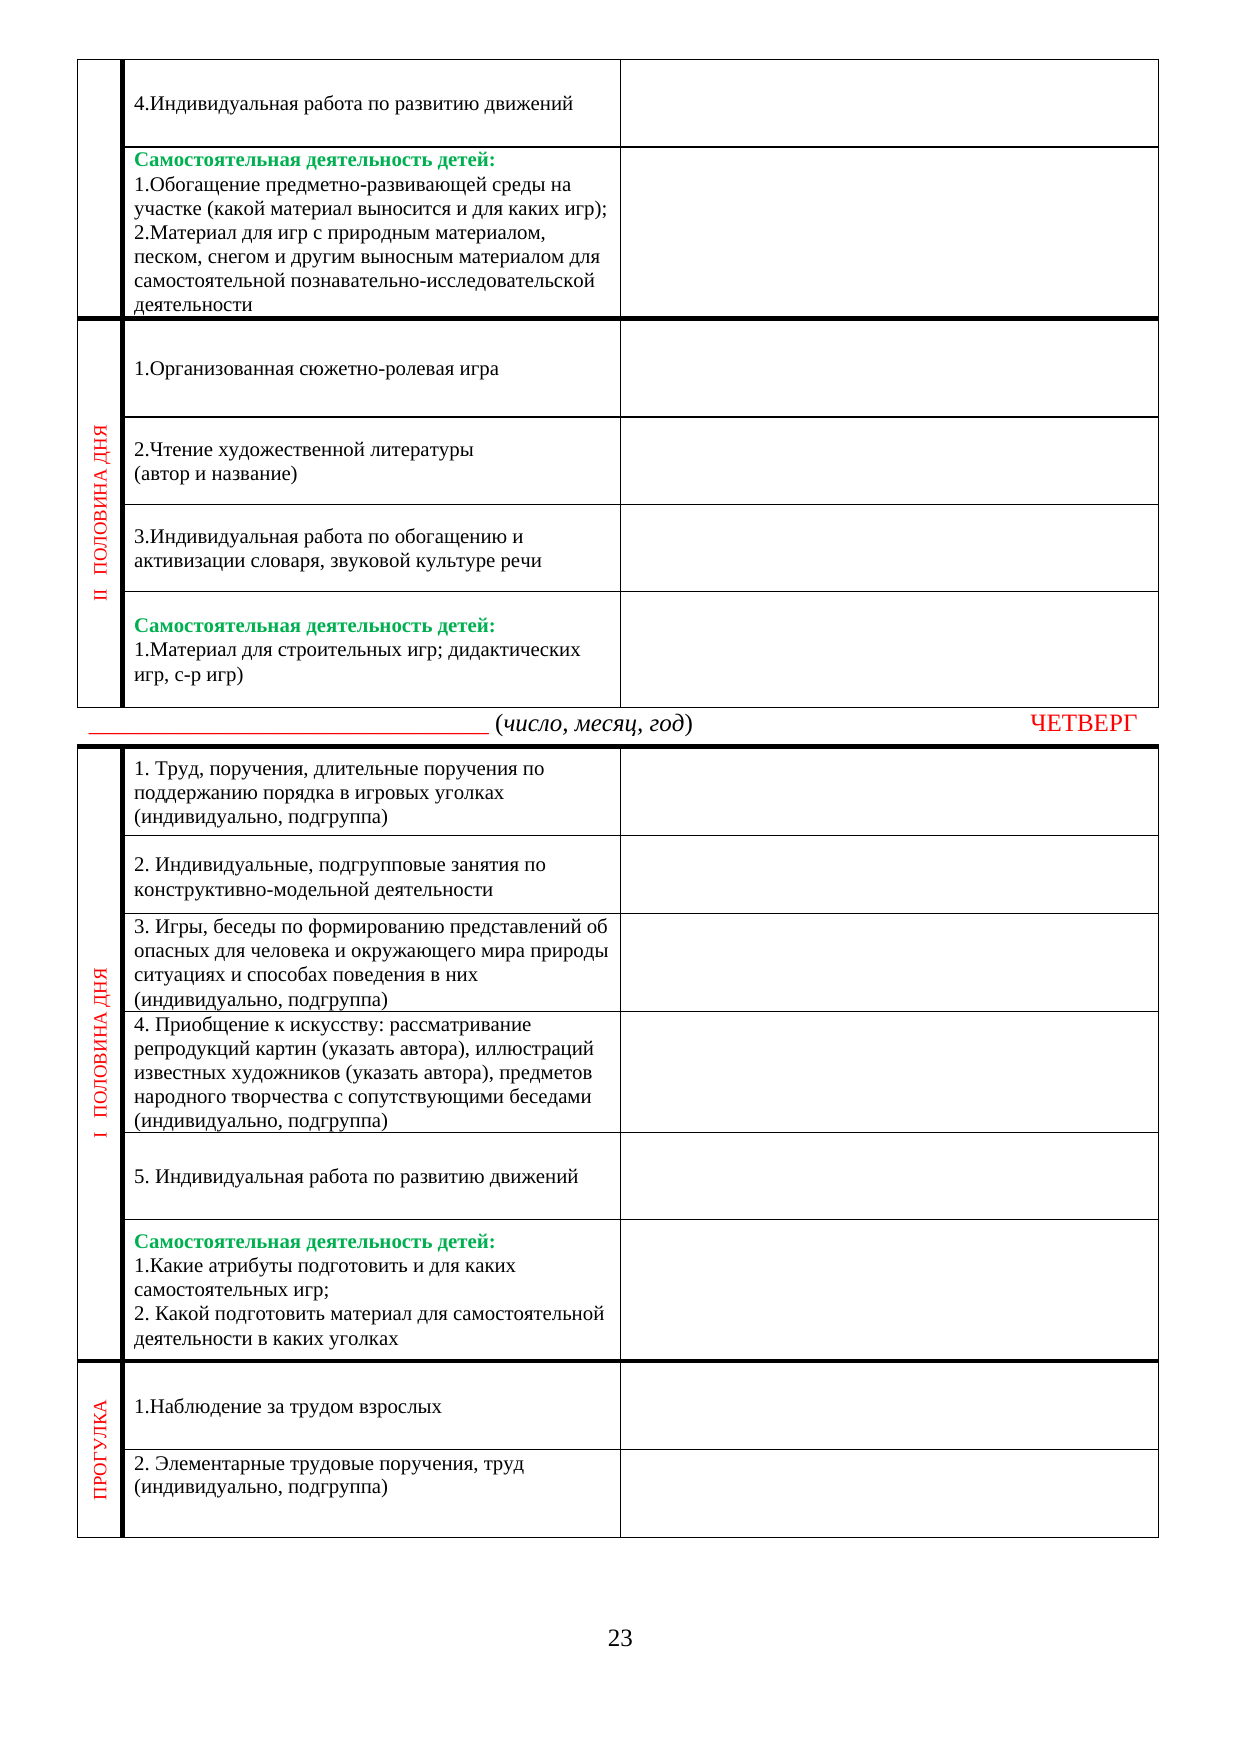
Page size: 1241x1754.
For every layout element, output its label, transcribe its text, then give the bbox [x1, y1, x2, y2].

table_cell 2.Чтение художественной литературы (автор и название) [125, 418, 620, 504]
table_cell [621, 592, 1158, 707]
table_cell [621, 148, 1158, 316]
table_cell Самостоятельная деятельность детей: 1.Материал для строительных игр; дидактических игр, с-р игр) [125, 592, 620, 707]
table_cell [621, 1133, 1158, 1219]
table_header I ПОЛОВИНА ДНЯ [78, 749, 120, 1358]
table_cell [621, 1012, 1158, 1132]
table_cell [621, 60, 1158, 146]
table_cell ПРОГУЛКА [78, 1363, 120, 1537]
table_cell [621, 914, 1158, 1011]
table_cell 1.Организованная сюжетно-ролевая игра [125, 321, 620, 416]
table_cell [621, 321, 1158, 416]
table_cell [621, 836, 1158, 913]
table_cell [621, 1450, 1158, 1537]
table_cell 1.Наблюдение за трудом взрослых [125, 1363, 620, 1449]
table_cell Самостоятельная деятельность детей: 1.Обогащение предметно-развивающей среды на участке (какой материал выносится и для каких игр); 2.Материал для игр с природным материалом, песком, снегом и другим выносным материалом для самостоятельной познавательно-исследовательской деятельности [125, 148, 620, 316]
table_cell Самостоятельная деятельность детей: 1.Какие атрибуты подготовить и для каких самостоятельных игр; 2. Какой подготовить материал для самостоятельной деятельности в каких уголках [125, 1220, 620, 1358]
table_cell [621, 505, 1158, 591]
table_cell 3. Игры, беседы по формированию представлений об опасных для человека и окружающего мира природы ситуациях и способах поведения в них (индивидуально, подгруппа) [125, 914, 620, 1011]
table_header [621, 749, 1158, 835]
table_cell 2. Элементарные трудовые поручения, труд (индивидуально, подгруппа) [125, 1450, 620, 1537]
table_cell [621, 1363, 1158, 1449]
table_cell 5. Индивидуальная работа по развитию движений [125, 1133, 620, 1219]
table_cell 4. Приобщение к искусству: рассматривание репродукций картин (указать автора), иллюстраций известных художников (указать автора), предметов народного творчества с сопутствующими беседами (индивидуально, подгруппа) [125, 1012, 620, 1132]
text ________________________________ (число, месяц, год) ЧЕТВЕРГ [89, 708, 1152, 737]
table_header 1. Труд, поручения, длительные поручения по поддержанию порядка в игровых уголках (индивидуально, подгруппа) [125, 749, 620, 835]
table_cell [621, 418, 1158, 504]
table_cell [621, 1220, 1158, 1358]
table_cell II ПОЛОВИНА ДНЯ [78, 321, 120, 707]
table_cell 3.Индивидуальная работа по обогащению и активизации словаря, звуковой культуре речи [125, 505, 620, 591]
table_cell 2. Индивидуальные, подгрупповые занятия по конструктивно-модельной деятельности [125, 836, 620, 913]
table_cell 4.Индивидуальная работа по развитию движений [125, 60, 620, 146]
